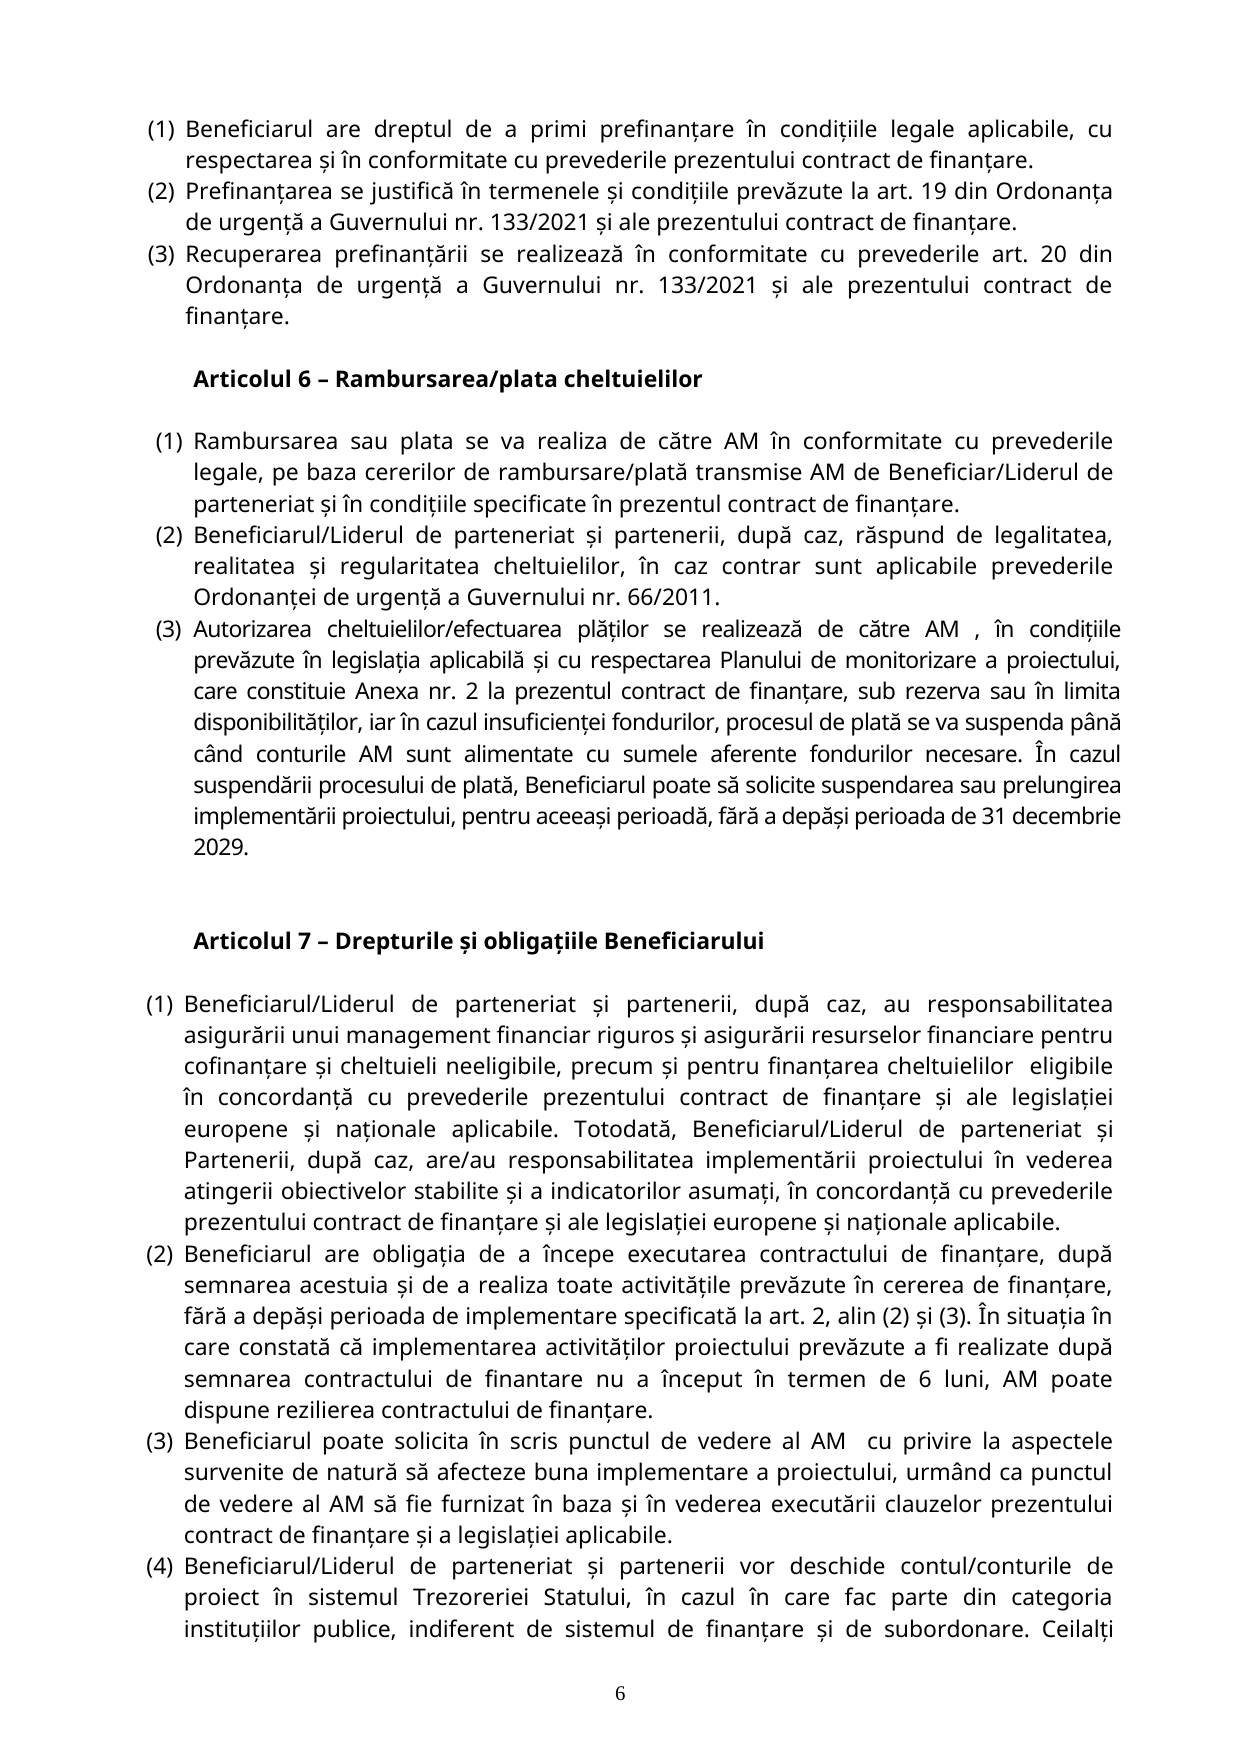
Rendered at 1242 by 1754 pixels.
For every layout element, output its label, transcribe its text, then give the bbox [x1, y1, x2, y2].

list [146, 1550, 1114, 1644]
text Articolul 6 – Rambursarea/plata cheltuielilor [118, 362, 1122, 394]
list Beneficiarul are dreptul de a primi prefinanțare în condițiile legale aplicabile, cu respectarea și în conformitate cu prevederile prezentului contract de finanțare. [148, 112, 1114, 175]
list Beneficiarul are obligația de a începe executarea contractului de finanțare, după semnarea acestuia și de a realiza toate activitățile prevăzute în cererea de finanțare, fără a depăși perioada de implementare specificată la art. 2, alin (2) și (3). În situația în care constată că implementarea activităților proiectului prevăzute a fi realizate după semnarea contractului de finantare nu a început în termen de 6 luni, AM poate dispune rezilierea contractului de finanțare. [146, 1237, 1114, 1425]
text Articolul 7 – Drepturile și obligațiile Beneficiarului [118, 925, 1122, 956]
list Beneficiarul/Liderul de parteneriat și partenerii, după caz, răspund de legalitatea, realitatea și regularitatea cheltuielilor, în caz contrar sunt aplicabile prevederile Ordonanței de urgență a Guvernului nr. 66/2011. [156, 519, 1114, 612]
list Autorizarea cheltuielilor/efectuarea plăților se realizează de către AM , în condițiile prevăzute în legislația aplicabilă și cu respectarea Planului de monitorizare a proiectului, care constituie Anexa nr. 2 la prezentul contract de finanțare, sub rezerva sau în limita disponibilităților, iar în cazul insuficienței fondurilor, procesul de plată se va suspenda până când conturile AM sunt alimentate cu sumele aferente fondurilor necesare. În cazul suspendării procesului de plată, Beneficiarul poate să solicite suspendarea sau prelungirea implementării proiectului, pentru aceeași perioadă, fără a depăși perioada de 31 decembrie 2029. [156, 612, 1122, 862]
list Recuperarea prefinanțării se realizează în conformitate cu prevederile art. 20 din Ordonanța de urgență a Guvernului nr. 133/2021 și ale prezentului contract de finanțare. [148, 237, 1114, 331]
list Beneficiarul/Liderul de parteneriat și partenerii, după caz, au responsabilitatea asigurării unui management financiar riguros și asigurării resurselor financiare pentru cofinanțare și cheltuieli neeligibile, precum și pentru finanțarea cheltuielilor eligibile în concordanță cu prevederile prezentului contract de finanțare și ale legislației europene şi naționale aplicabile. Totodată, Beneficiarul/Liderul de parteneriat și Partenerii, după caz, are/au responsabilitatea implementării proiectului în vederea atingerii obiectivelor stabilite și a indicatorilor asumați, în concordanță cu prevederile prezentului contract de finanțare și ale legislației europene şi naționale aplicabile. [146, 987, 1114, 1237]
list Rambursarea sau plata se va realiza de către AM în conformitate cu prevederile legale, pe baza cererilor de rambursare/plată transmise AM de Beneficiar/Liderul de parteneriat și în condițiile specificate în prezentul contract de finanțare. [156, 425, 1114, 519]
list Beneficiarul poate solicita în scris punctul de vedere al AM cu privire la aspectele survenite de natură să afecteze buna implementare a proiectului, urmând ca punctul de vedere al AM să fie furnizat în baza și în vederea executării clauzelor prezentului contract de finanțare și a legislației aplicabile. [146, 1425, 1114, 1550]
list Prefinanțarea se justifică în termenele și condițiile prevăzute la art. 19 din Ordonanța de urgență a Guvernului nr. 133/2021 și ale prezentului contract de finanțare. [148, 175, 1114, 237]
